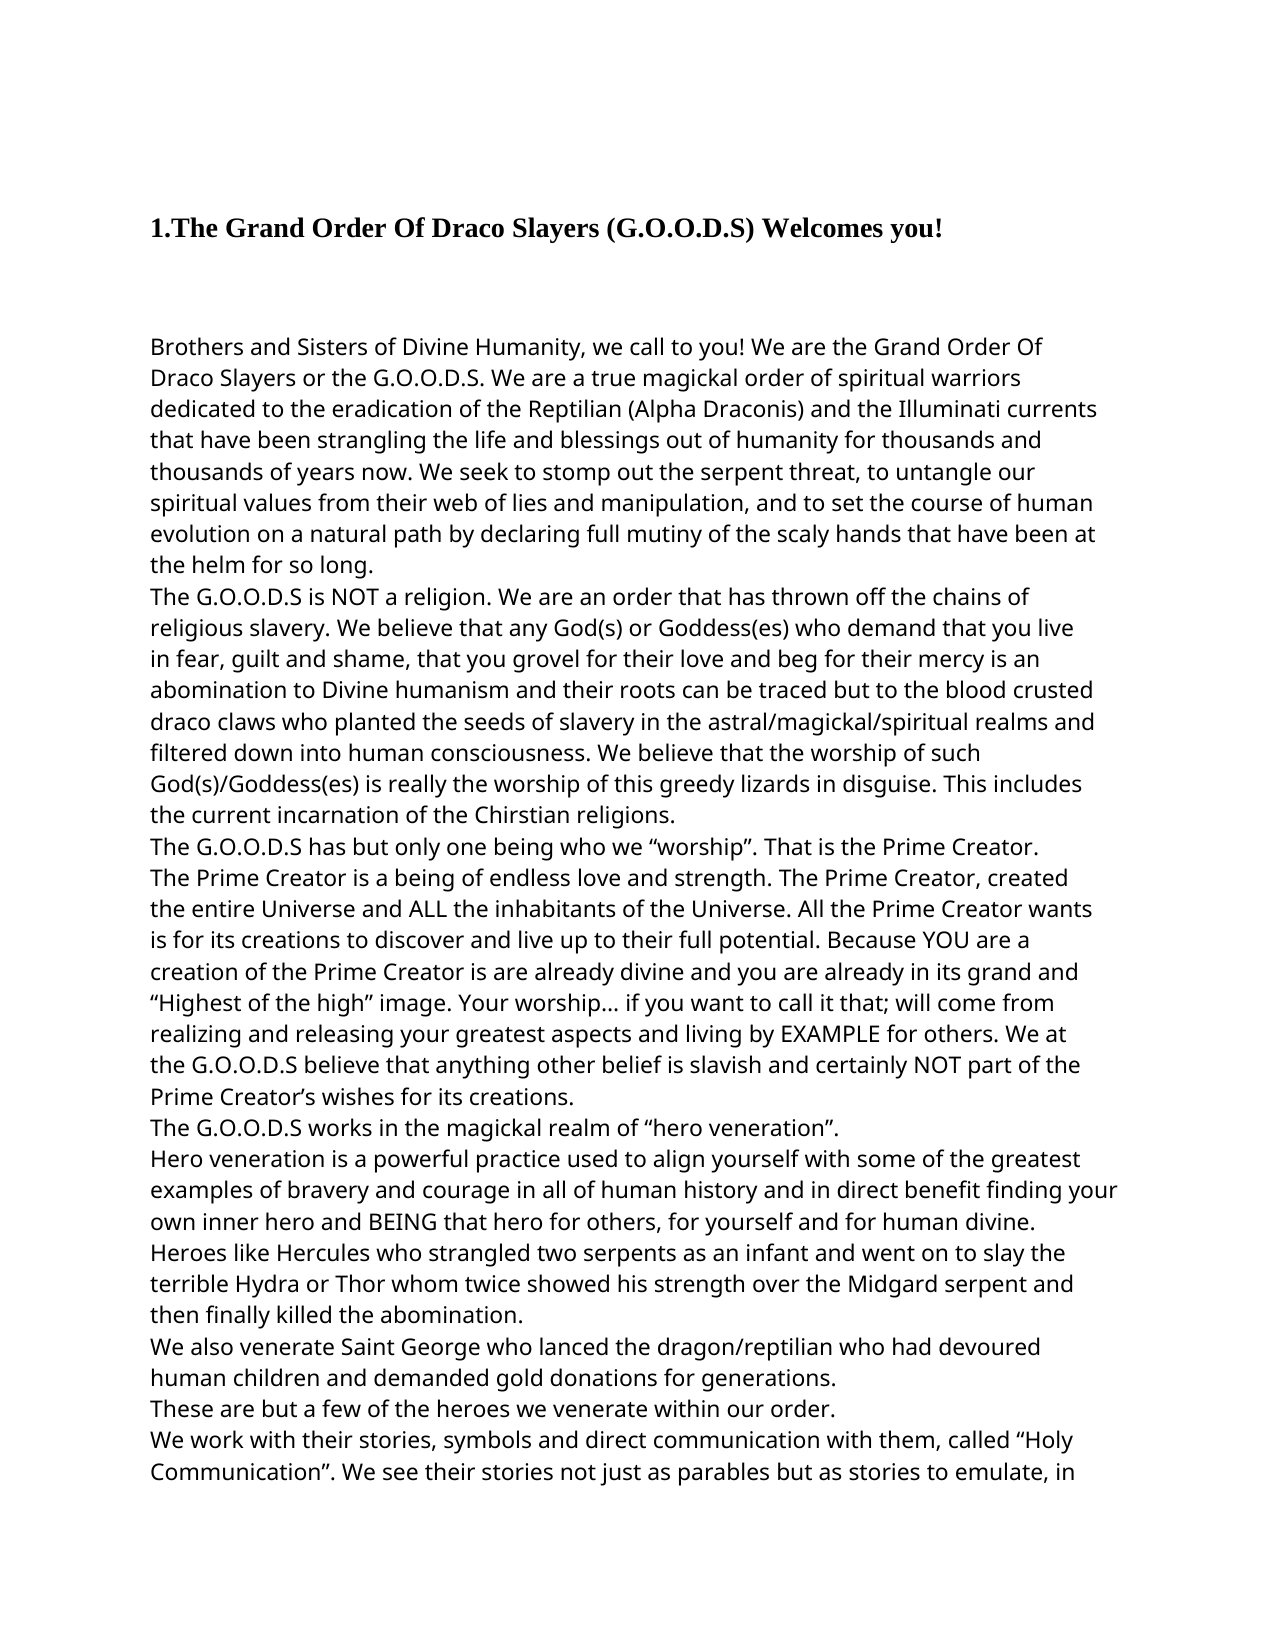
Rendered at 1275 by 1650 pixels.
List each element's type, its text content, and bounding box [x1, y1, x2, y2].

text The G.O.O.D.S is NOT a religion. We are an order that has thrown off the chains of [150, 581, 1125, 612]
text Prime Creator’s wishes for its creations. [150, 1081, 1125, 1112]
text that have been strangling the life and blessings out of humanity for thousands and [150, 424, 1125, 456]
text The G.O.O.D.S has but only one being who we “worship”. That is the Prime Creator. [150, 831, 1125, 862]
text the G.O.O.D.S believe that anything other belief is slavish and certainly NOT part of the [150, 1049, 1125, 1081]
text is for its creations to discover and live up to their full potential. Because YOU are a [150, 924, 1125, 956]
text the helm for so long. [150, 549, 1125, 581]
text God(s)/Goddess(es) is really the worship of this greedy lizards in disguise. This includes [150, 768, 1125, 799]
text We work with their stories, symbols and direct communication with them, called “Holy [150, 1424, 1125, 1456]
text We also venerate Saint George who lanced the dragon/reptilian who had devoured [150, 1331, 1125, 1362]
text filtered down into human consciousness. We believe that the worship of such [150, 737, 1125, 768]
text the entire Universe and ALL the inhabitants of the Universe. All the Prime Creator wants [150, 893, 1125, 924]
text realizing and releasing your greatest aspects and living by EXAMPLE for others. We at [150, 1018, 1125, 1049]
text own inner hero and BEING that hero for others, for yourself and for human divine. [150, 1206, 1125, 1237]
text dedicated to the eradication of the Reptilian (Alpha Draconis) and the Illuminati currents [150, 393, 1125, 424]
text Heroes like Hercules who strangled two serpents as an infant and went on to slay the [150, 1237, 1125, 1268]
text creation of the Prime Creator is are already divine and you are already in its grand and [150, 956, 1125, 987]
text Communication”. We see their stories not just as parables but as stories to emulate, in [150, 1456, 1125, 1487]
text 1.The Grand Order Of Draco Slayers (G.O.O.D.S) Welcomes you! [150, 212, 1125, 244]
text Hero veneration is a powerful practice used to align yourself with some of the greatest [150, 1143, 1125, 1174]
text terrible Hydra or Thor whom twice showed his strength over the Midgard serpent and [150, 1268, 1125, 1299]
text thousands of years now. We seek to stomp out the serpent threat, to untangle our [150, 456, 1125, 487]
text spiritual values from their web of lies and manipulation, and to set the course of human [150, 487, 1125, 518]
text human children and demanded gold donations for generations. [150, 1362, 1125, 1393]
text abomination to Divine humanism and their roots can be traced but to the blood crusted [150, 674, 1125, 706]
text “Highest of the high” image. Your worship… if you want to call it that; will come from [150, 987, 1125, 1018]
text The Prime Creator is a being of endless love and strength. The Prime Creator, created [150, 862, 1125, 893]
text then finally killed the abomination. [150, 1299, 1125, 1331]
text These are but a few of the heroes we venerate within our order. [150, 1393, 1125, 1424]
text examples of bravery and courage in all of human history and in direct benefit finding your [150, 1174, 1125, 1206]
text Draco Slayers or the G.O.O.D.S. We are a true magickal order of spiritual warriors [150, 362, 1125, 393]
text draco claws who planted the seeds of slavery in the astral/magickal/spiritual realms and [150, 706, 1125, 737]
text the current incarnation of the Chirstian religions. [150, 799, 1125, 831]
text Brothers and Sisters of Divine Humanity, we call to you! We are the Grand Order Of [150, 331, 1125, 362]
text The G.O.O.D.S works in the magickal realm of “hero veneration”. [150, 1112, 1125, 1143]
text in fear, guilt and shame, that you grovel for their love and beg for their mercy is an [150, 643, 1125, 674]
text religious slavery. We believe that any God(s) or Goddess(es) who demand that you live [150, 612, 1125, 643]
text evolution on a natural path by declaring full mutiny of the scaly hands that have been at [150, 518, 1125, 549]
